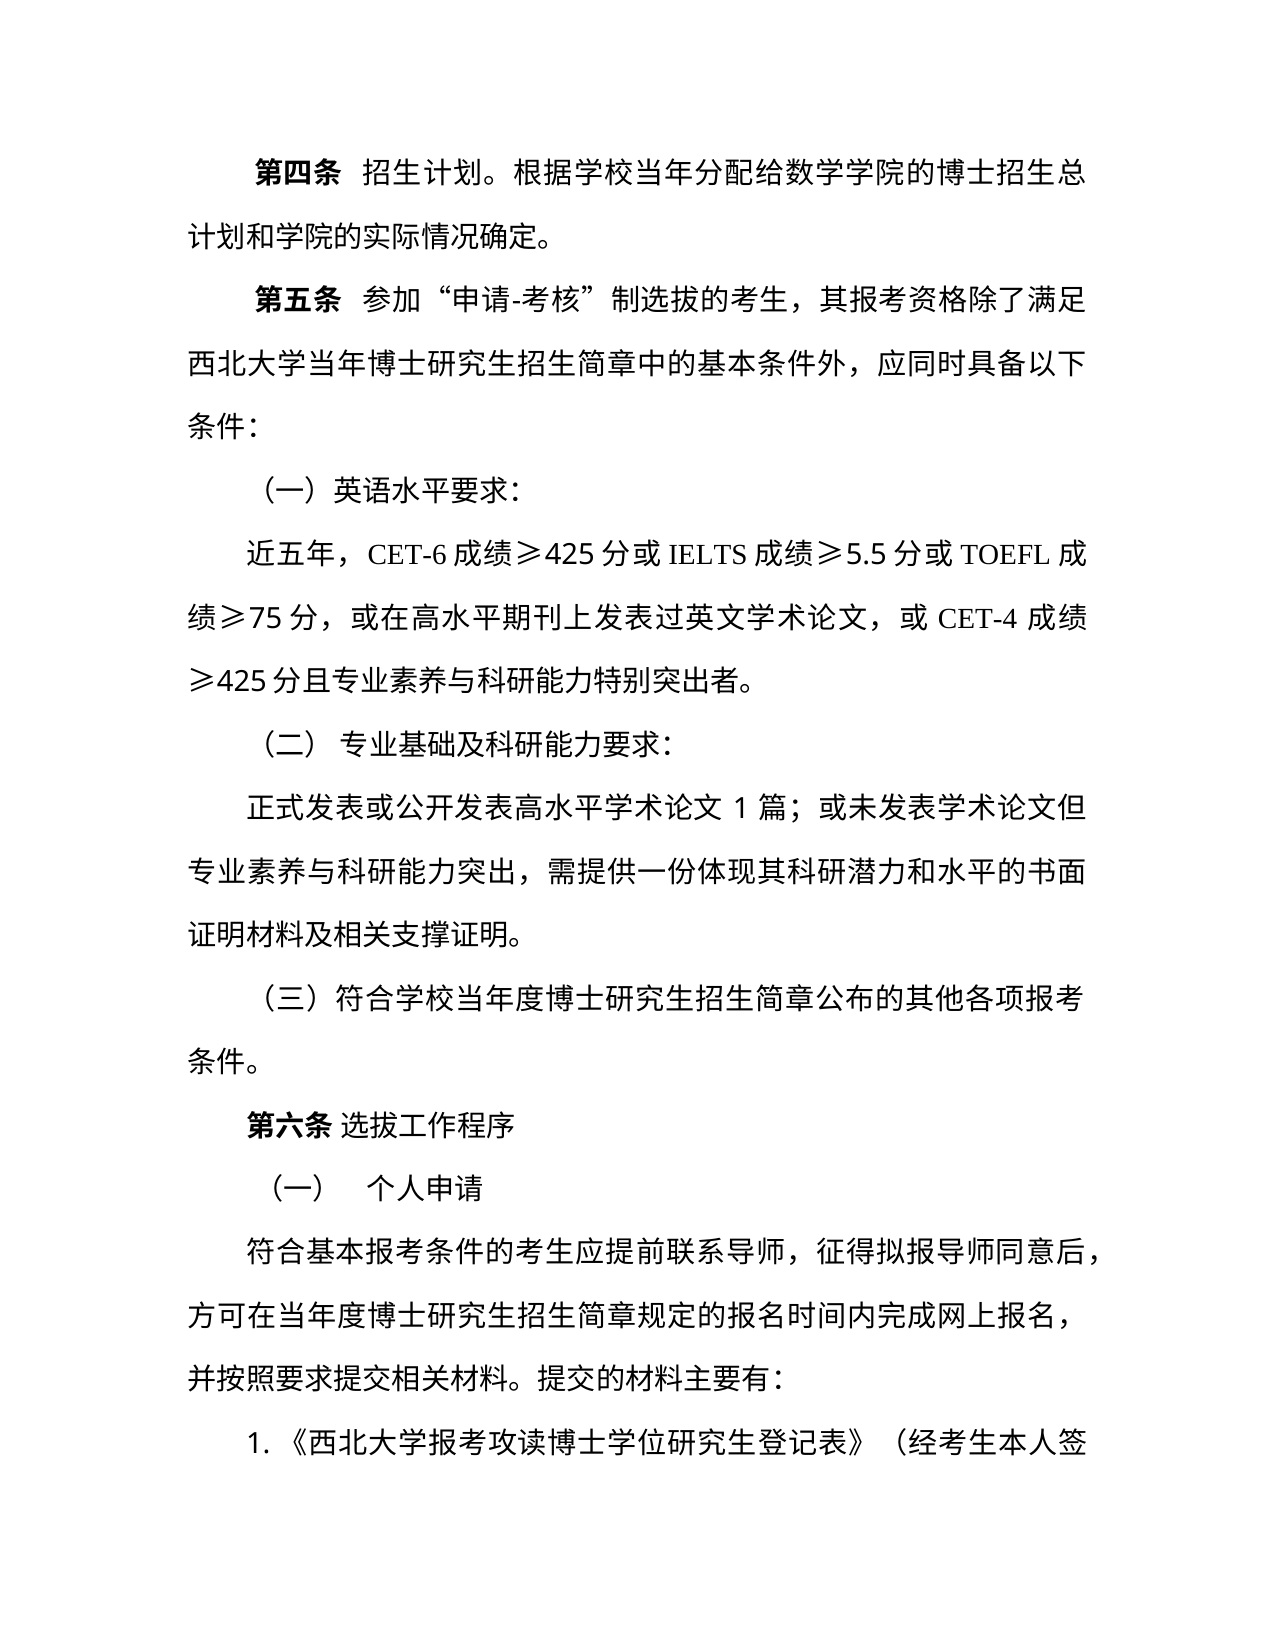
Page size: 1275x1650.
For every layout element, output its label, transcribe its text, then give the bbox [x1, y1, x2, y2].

text （一）英语水平要求： [187, 467, 1087, 509]
text 符合基本报考条件的考生应提前联系导师，征得拟报导师同意后，方可在当年度博士研究生招生简章规定的报名时间内完成网上报名，并按照要求提交相关材料。提交的材料主要有： [187, 1229, 1087, 1398]
text （三）符合学校当年度博士研究生招生简章公布的其他各项报考条件。 [187, 975, 1087, 1081]
text 近五年，CET-6成绩≥425分或IELTS成绩≥5.5分或TOEFL成绩≥75分，或在高水平期刊上发表过英文学术论文，或CET-4 成绩≥425分且专业素养与科研能力特别突出者。 [187, 531, 1087, 700]
text 第六条 选拔工作程序 [187, 1102, 1087, 1144]
list 个人申请 [254, 1166, 1087, 1208]
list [187, 1419, 1087, 1462]
text 正式发表或公开发表高水平学术论文 1 篇；或未发表学术论文但专业素养与科研能力突出，需提供一份体现其科研潜力和水平的书面证明材料及相关支撑证明。 [187, 785, 1087, 954]
text （二） 专业基础及科研能力要求： [187, 721, 1087, 764]
list 招生计划。根据学校当年分配给数学学院的博士招生总计划和学院的实际情况确定。 [187, 150, 1087, 256]
list 参加“申请-考核”制选拔的考生，其报考资格除了满足西北大学当年博士研究生招生简章中的基本条件外，应同时具备以下条件： [187, 277, 1087, 446]
